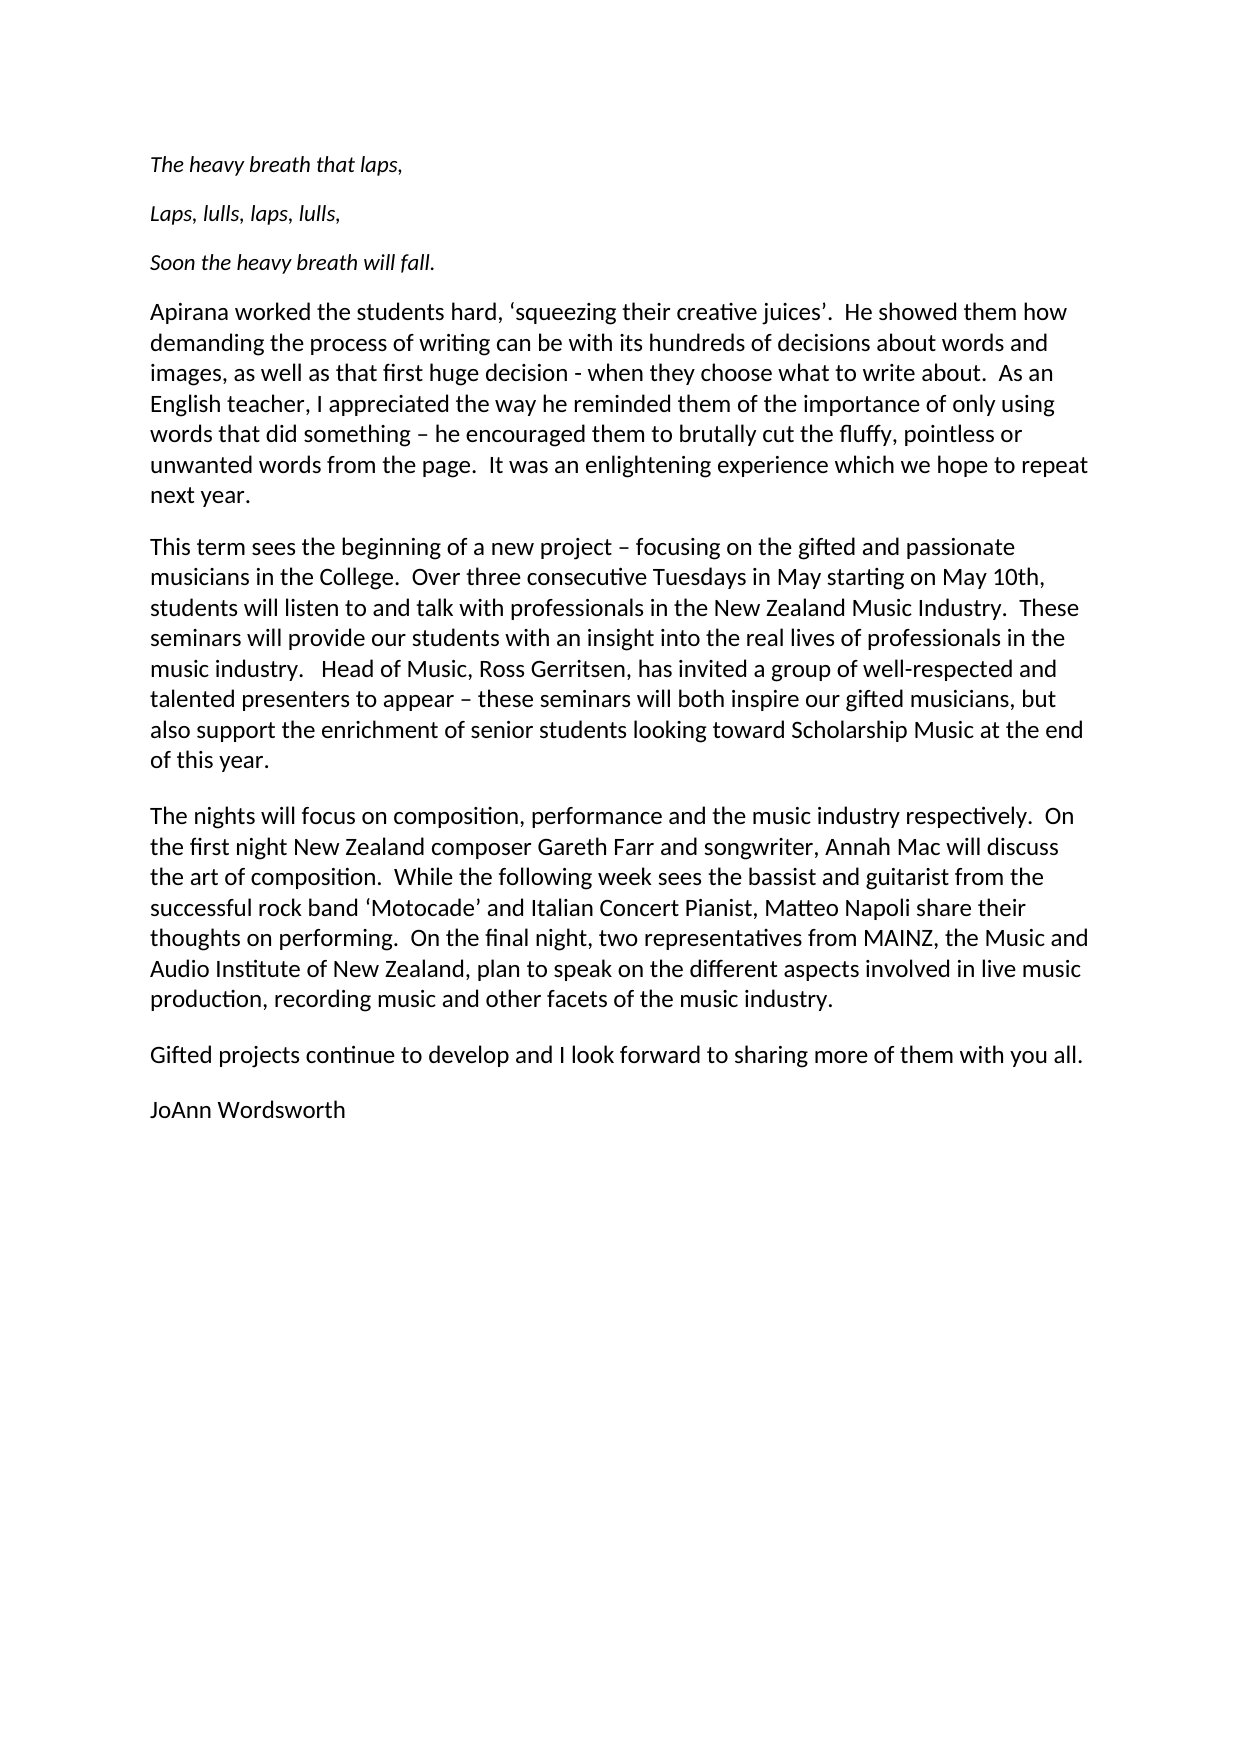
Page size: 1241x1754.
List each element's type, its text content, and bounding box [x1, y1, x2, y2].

text Soon the heavy breath will fall. [150, 248, 1090, 276]
text This term sees the beginning of a new project – focusing on the gifted and passionate musicians in the College. Over three consecutive Tuesdays in May starting on May 10th, students will listen to and talk with professionals in the New Zealand Music Industry. These seminars will provide our students with an insight into the real lives of professionals in the music industry. Head of Music, Ross Gerritsen, has invited a group of well-respected and talented presenters to appear – these seminars will both inspire our gifted musicians, but also support the enrichment of senior students looking toward Scholarship Music at the end of this year. [150, 531, 1090, 775]
text Laps, lulls, laps, lulls, [150, 199, 1090, 227]
text JoAnn Wordsworth [150, 1094, 1090, 1125]
text Gifted projects continue to develop and I look forward to sharing more of them with you all. [150, 1039, 1090, 1069]
text The heavy breath that laps, [150, 150, 1090, 178]
text The nights will focus on composition, performance and the music industry respectively. On the first night New Zealand composer Gareth Farr and songwriter, Annah Mac will discuss the art of composition. While the following week sees the bassist and guitarist from the successful rock band ‘Motocade’ and Italian Concert Pianist, Matteo Napoli share their thoughts on performing. On the final night, two representatives from MAINZ, the Music and Audio Institute of New Zealand, plan to speak on the different aspects involved in live music production, recording music and other facets of the music industry. [150, 800, 1090, 1014]
text Apirana worked the students hard, ‘squeezing their creative juices’. He showed them how demanding the process of writing can be with its hundreds of decisions about words and images, as well as that first huge decision - when they choose what to write about. As an English teacher, I appreciated the way he reminded them of the importance of only using words that did something – he encouraged them to brutally cut the fluffy, pointless or unwanted words from the page. It was an enlightening experience which we hope to repeat next year. [150, 297, 1090, 510]
